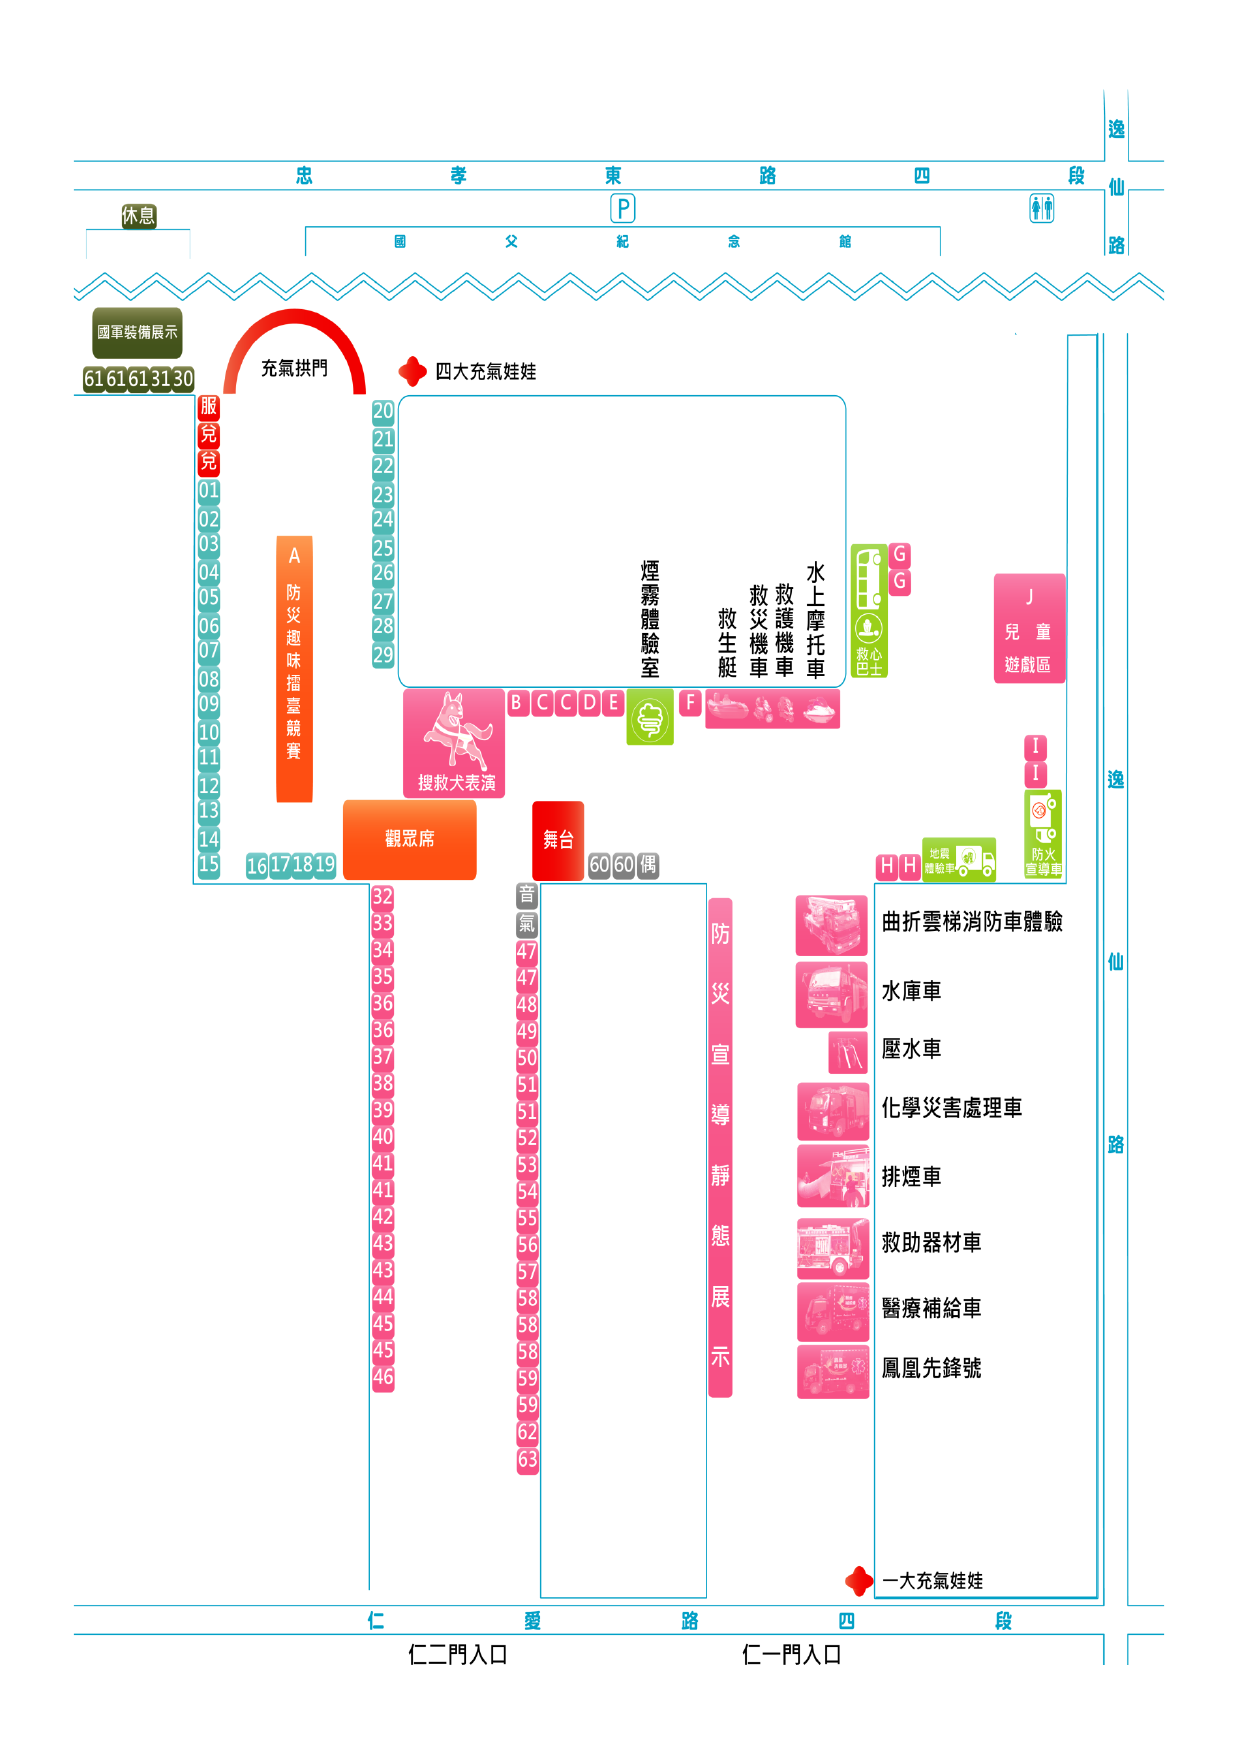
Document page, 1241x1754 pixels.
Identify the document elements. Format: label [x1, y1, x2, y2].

picture [73, 89, 1165, 1665]
